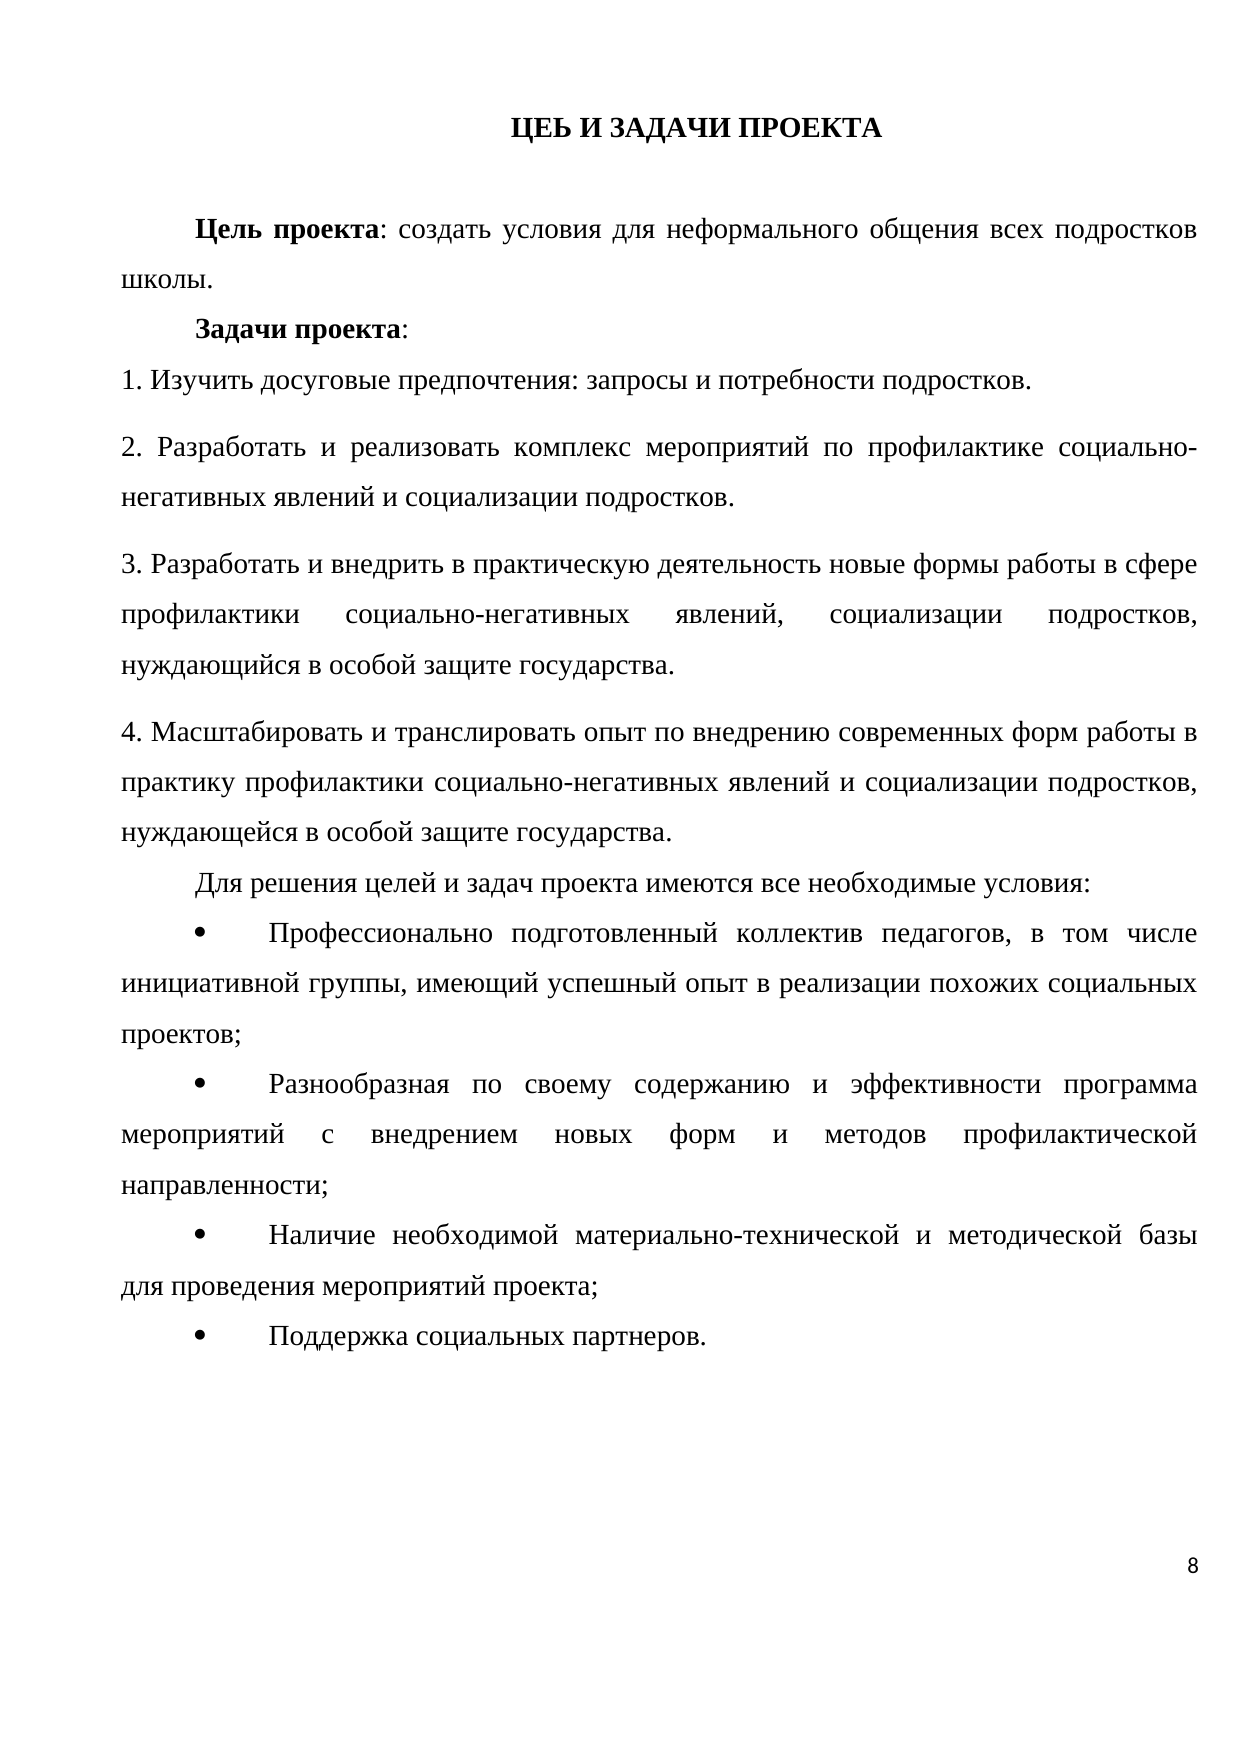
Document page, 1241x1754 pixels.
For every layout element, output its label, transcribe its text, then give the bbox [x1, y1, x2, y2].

text ЦЕЬ И ЗАДАЧИ ПРОЕКТА [121, 110, 1198, 144]
list Наличие необходимой материально-технической и методической базы для проведения мероприятий проекта; [121, 1217, 1198, 1301]
text 3. Разработать и внедрить в практическую деятельность новые формы работы в сфере профилактики социально-негативных явлений, социализации подростков, нуждающийся в особой защите государства. [121, 546, 1198, 680]
text 1. Изучить досуговые предпочтения: запросы и потребности подростков. [121, 362, 1198, 396]
text Для решения целей и задач проекта имеются все необходимые условия: [121, 865, 1198, 898]
text 2. Разработать и реализовать комплекс мероприятий по профилактике социально-негативных явлений и социализации подростков. [121, 429, 1198, 513]
text Цель проекта: создать условия для неформального общения всех подростков школы. [121, 211, 1198, 295]
text 4. Масштабировать и транслировать опыт по внедрению современных форм работы в практику профилактики социально-негативных явлений и социализации подростков, нуждающейся в особой защите государства. [121, 714, 1198, 848]
list Поддержка социальных партнеров. [121, 1318, 1198, 1352]
list Разнообразная по своему содержанию и эффективности программа мероприятий с внедрением новых форм и методов профилактической направленности; [121, 1066, 1198, 1200]
list Профессионально подготовленный коллектив педагогов, в том числе инициативной группы, имеющий успешный опыт в реализации похожих социальных проектов; [121, 915, 1198, 1049]
text Задачи проекта: [121, 312, 1198, 345]
